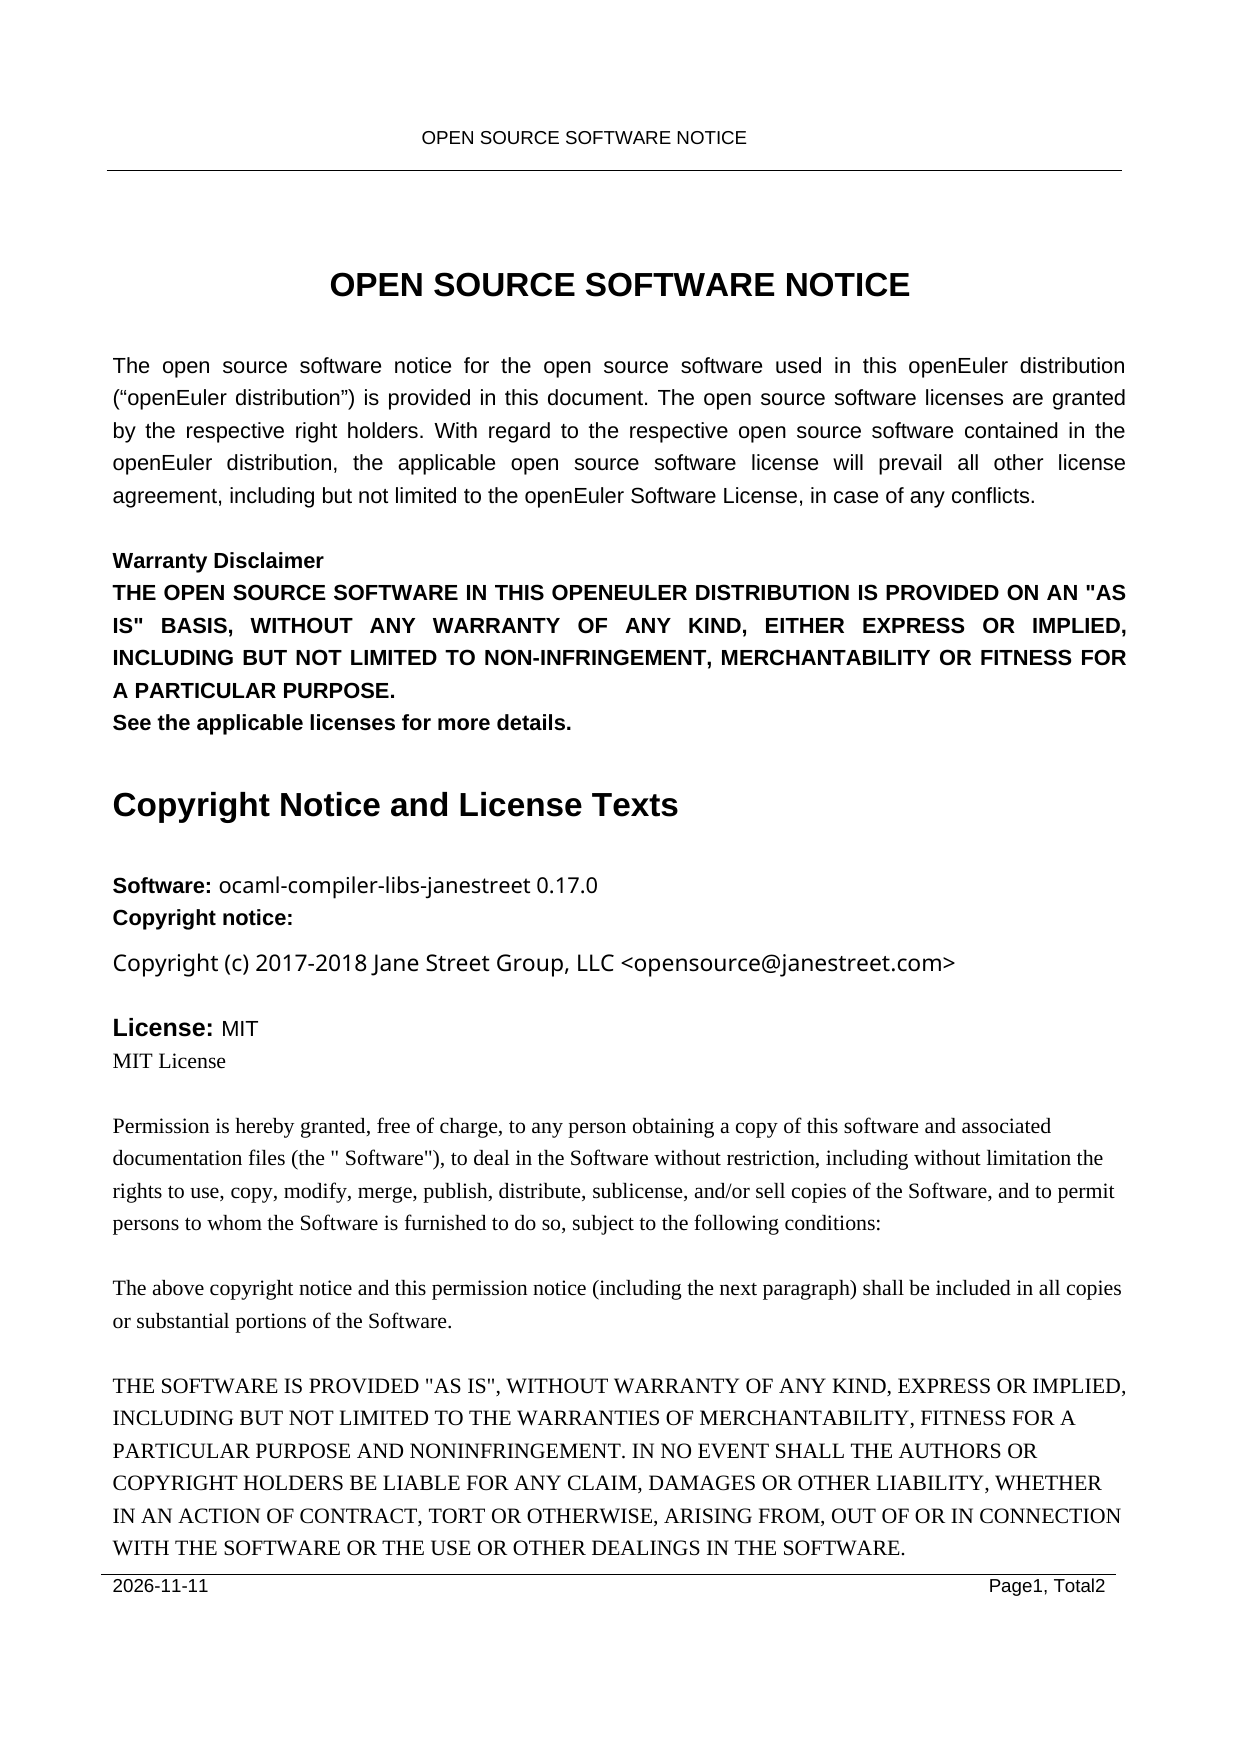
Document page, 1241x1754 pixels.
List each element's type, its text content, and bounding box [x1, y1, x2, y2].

text Copyright (c) 2017-2018 Jane Street Group, LLC <opensource@janestreet.com> [112, 947, 1128, 1012]
text The open source software notice for the open source software used in this openEuler distribution (“openEuler distribution”) is provided in this document. The open source software licenses are granted by the respective right holders. With regard to the respective open source software contained in the openEuler distribution, the applicable open source software license will prevail all other license agreement, including but not limited to the openEuler Software License, in case of any conflicts. [112, 349, 1128, 511]
text Warranty Disclaimer [112, 544, 1128, 576]
text OPEN SOURCE SOFTWARE NOTICE [112, 251, 1128, 316]
text Copyright Notice and License Texts [112, 771, 1128, 836]
text Copyright notice: [112, 901, 1128, 934]
title Software: ocaml-compiler-libs-janestreet 0.17.0 [112, 869, 1128, 901]
text THE OPEN SOURCE SOFTWARE IN THIS OPENEULER DISTRIBUTION IS PROVIDED ON AN "AS IS" BASIS, WITHOUT ANY WARRANTY OF ANY KIND, EITHER EXPRESS OR IMPLIED, INCLUDING BUT NOT LIMITED TO NON-INFRINGEMENT, MERCHANTABILITY OR FITNESS FOR A PARTICULAR PURPOSE. See the applicable licenses for more details. [112, 576, 1128, 739]
text License: MIT [112, 1012, 1128, 1044]
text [112, 1044, 1128, 1564]
